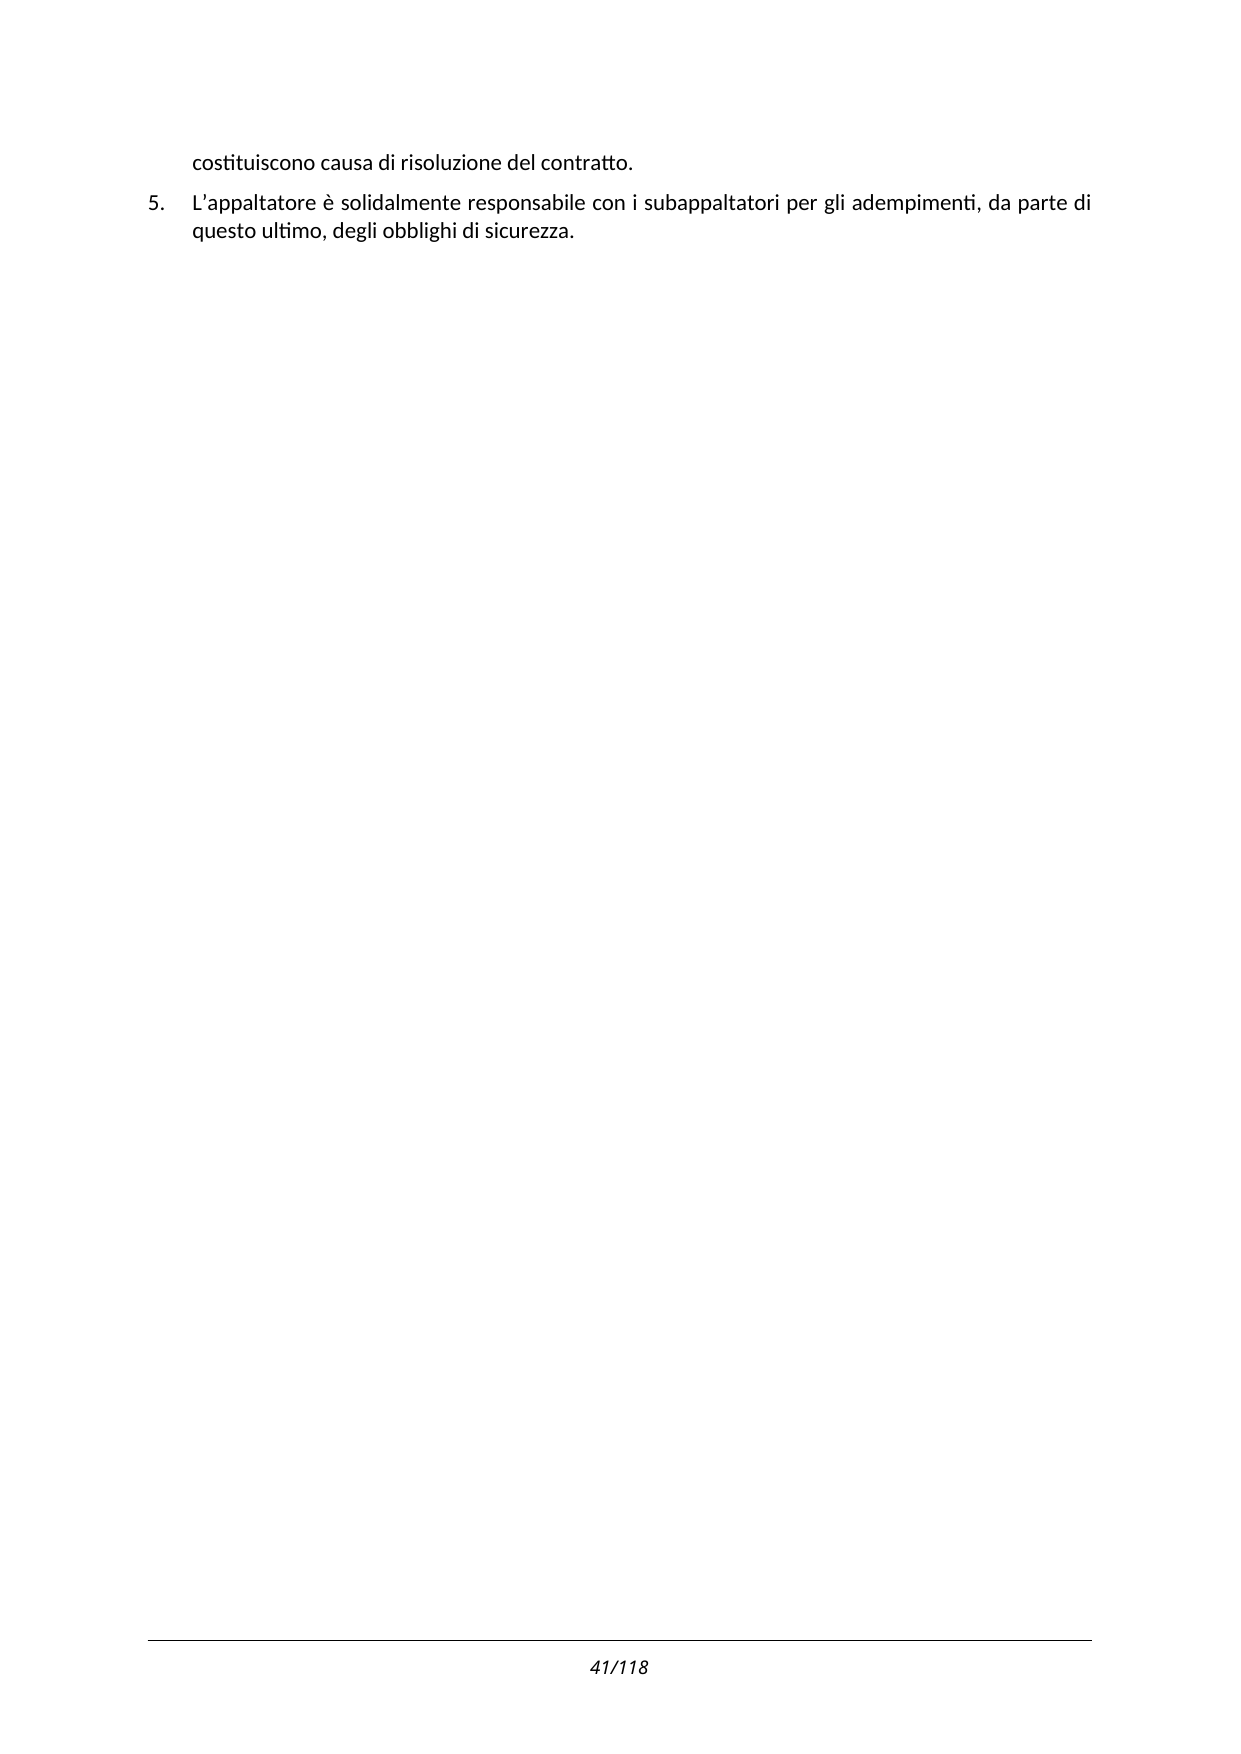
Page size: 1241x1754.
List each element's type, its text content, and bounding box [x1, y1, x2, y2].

list L’appaltatore è solidalmente responsabile con i subappaltatori per gli adempimenti, da parte di questo ultimo, degli obblighi di sicurezza. [148, 188, 1092, 244]
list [148, 148, 1092, 176]
